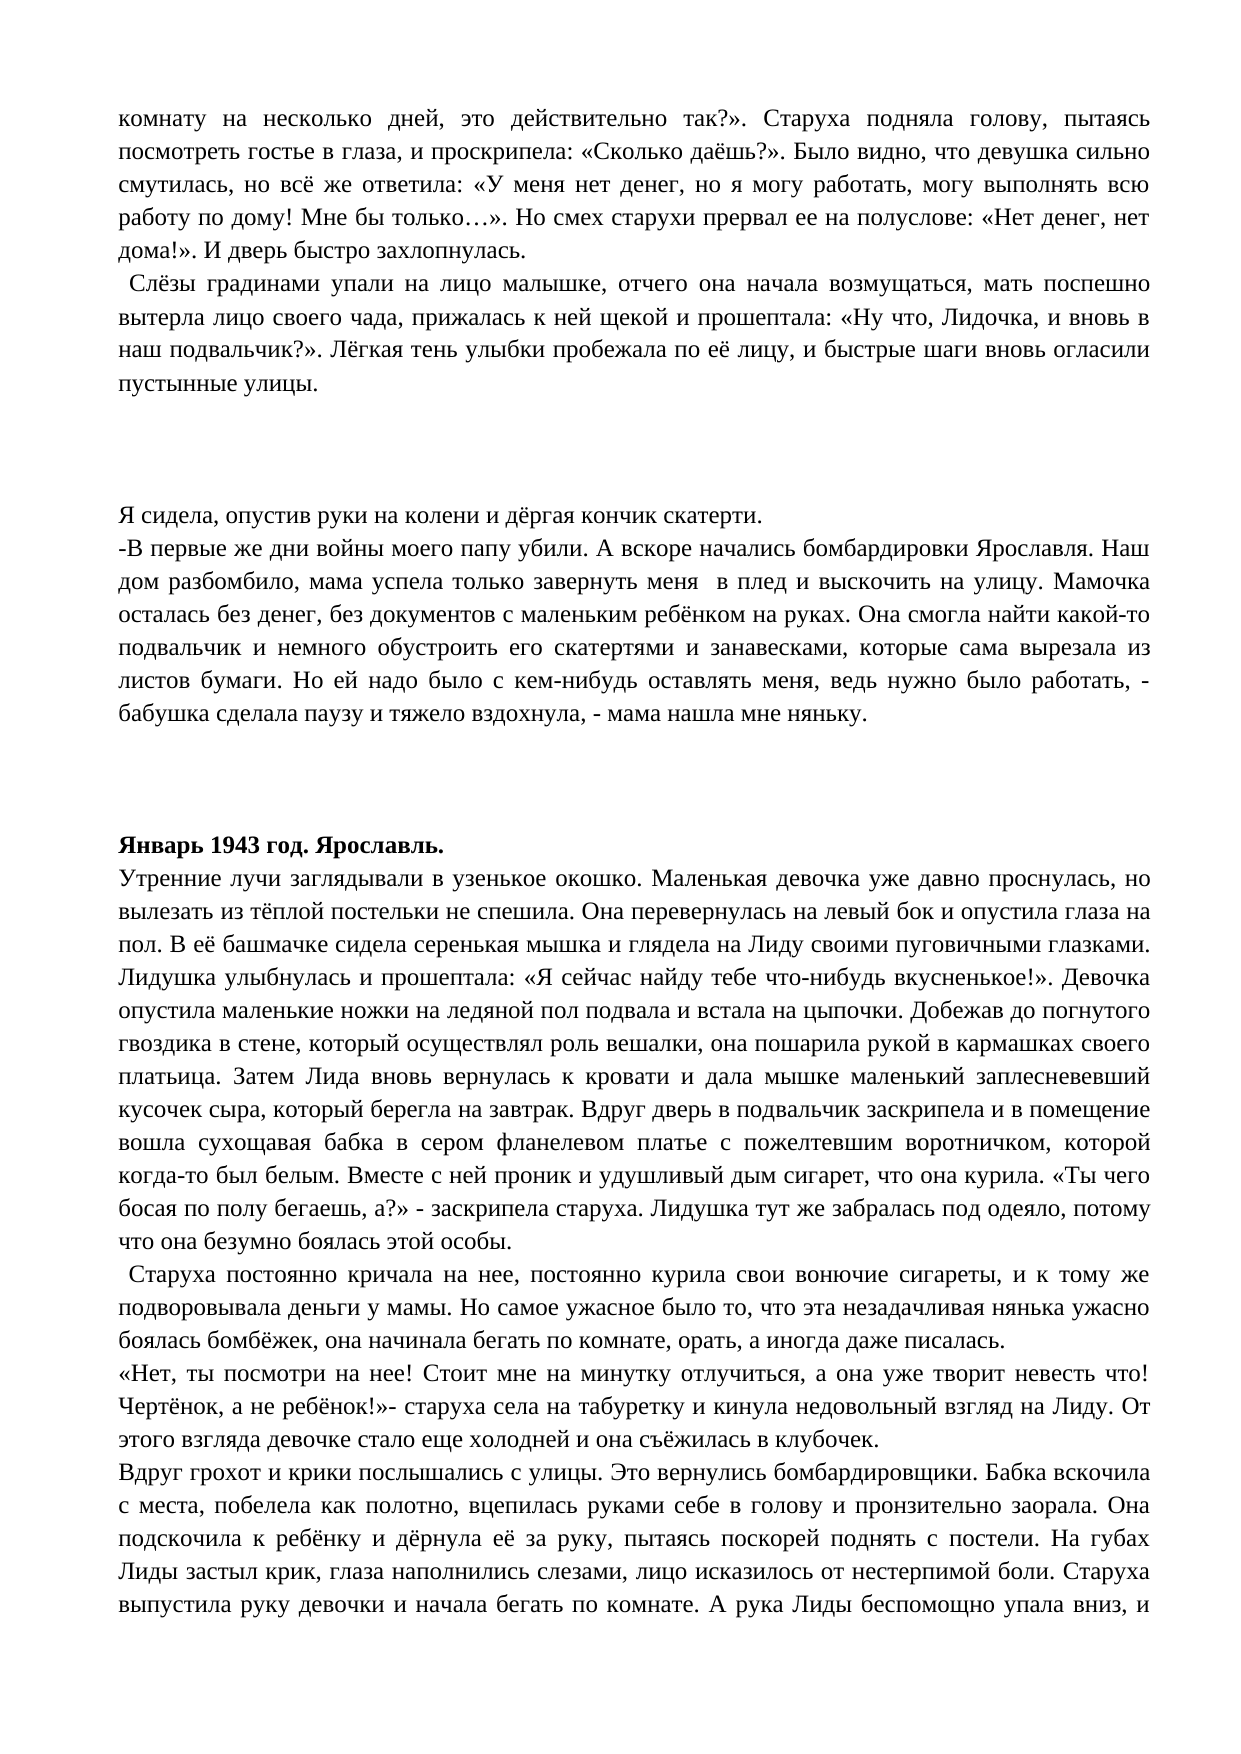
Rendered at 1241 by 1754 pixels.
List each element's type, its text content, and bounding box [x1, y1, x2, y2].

text Слёзы градинами упали на лицо малышке, отчего она начала возмущаться, мать поспешно вытерла лицо своего чада, прижалась к ней щекой и прошептала: «Ну что, Лидочка, и вновь в наш подвальчик?». Лёгкая тень улыбки пробежала по её лицу, и быстрые шаги вновь огласили пустынные улицы. [118, 268, 1152, 396]
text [118, 1457, 1152, 1618]
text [118, 103, 1152, 264]
text Старуха постоянно кричала на нее, постоянно курила свои вонючие сигареты, и к тому же подворовывала деньги у мамы. Но самое ужасное было то, что эта незадачливая нянька ужасно боялась бомбёжек, она начинала бегать по комнате, орать, а иногда даже писалась. [118, 1259, 1152, 1354]
text Январь 1943 год. Ярославль. [118, 830, 1152, 859]
text -В первые же дни войны моего папу убили. А вскоре начались бомбардировки Ярославля. Наш дом разбомбило, мама успела только завернуть меня в плед и выскочить на улицу. Мамочка осталась без денег, без документов с маленьким ребёнком на руках. Она смогла найти какой-то подвальчик и немного обустроить его скатертями и занавесками, которые сама вырезала из листов бумаги. Но ей надо было с кем-нибудь оставлять меня, ведь нужно было работать, - бабушка сделала паузу и тяжело вздохнула, - мама нашла мне няньку. [118, 533, 1152, 727]
text Я сидела, опустив руки на колени и дёргая кончик скатерти. [118, 500, 1152, 528]
text «Нет, ты посмотри на нее! Стоит мне на минутку отлучиться, а она уже творит невесть что! Чертёнок, а не ребёнок!»- старуха села на табуретку и кинула недовольный взгляд на Лиду. От этого взгляда девочке стало еще холодней и она съёжилась в клубочек. [118, 1358, 1152, 1453]
text Утренние лучи заглядывали в узенькое окошко. Маленькая девочка уже давно проснулась, но вылезать из тёплой постельки не спешила. Она перевернулась на левый бок и опустила глаза на пол. В её башмачке сидела серенькая мышка и глядела на Лиду своими пуговичными глазками. Лидушка улыбнулась и прошептала: «Я сейчас найду тебе что-нибудь вкусненькое!». Девочка опустила маленькие ножки на ледяной пол подвала и встала на цыпочки. Добежав до погнутого гвоздика в стене, который осуществлял роль вешалки, она пошарила рукой в кармашках своего платьица. Затем Лида вновь вернулась к кровати и дала мышке маленький заплесневевший кусочек сыра, который берегла на завтрак. Вдруг дверь в подвальчик заскрипела и в помещение вошла сухощавая бабка в сером фланелевом платье с пожелтевшим воротничком, которой когда-то был белым. Вместе с ней проник и удушливый дым сигарет, что она курила. «Ты чего босая по полу бегаешь, а?» - заскрипела старуха. Лидушка тут же забралась под одеяло, потому что она безумно боялась этой особы. [118, 863, 1152, 1255]
